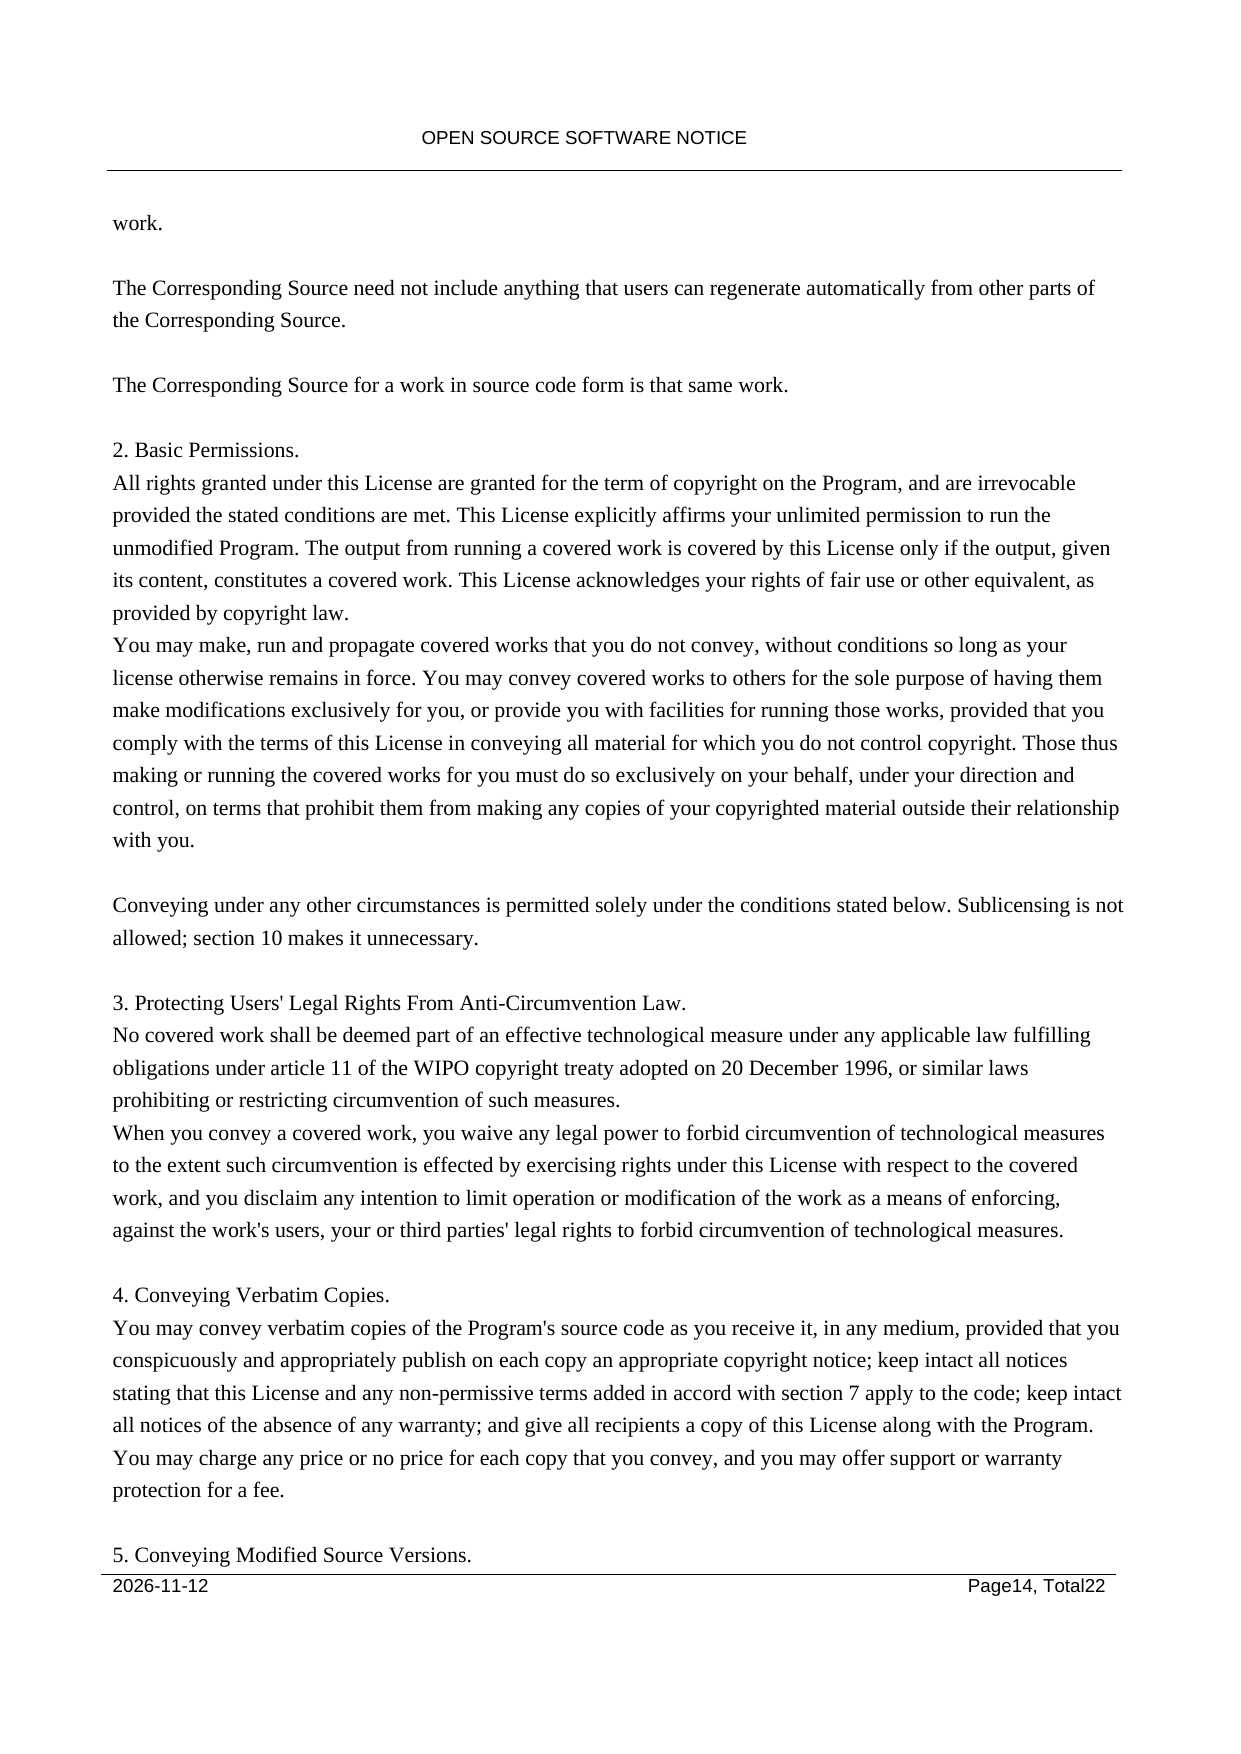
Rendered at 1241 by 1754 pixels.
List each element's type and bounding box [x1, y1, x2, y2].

text [112, 206, 1128, 1571]
